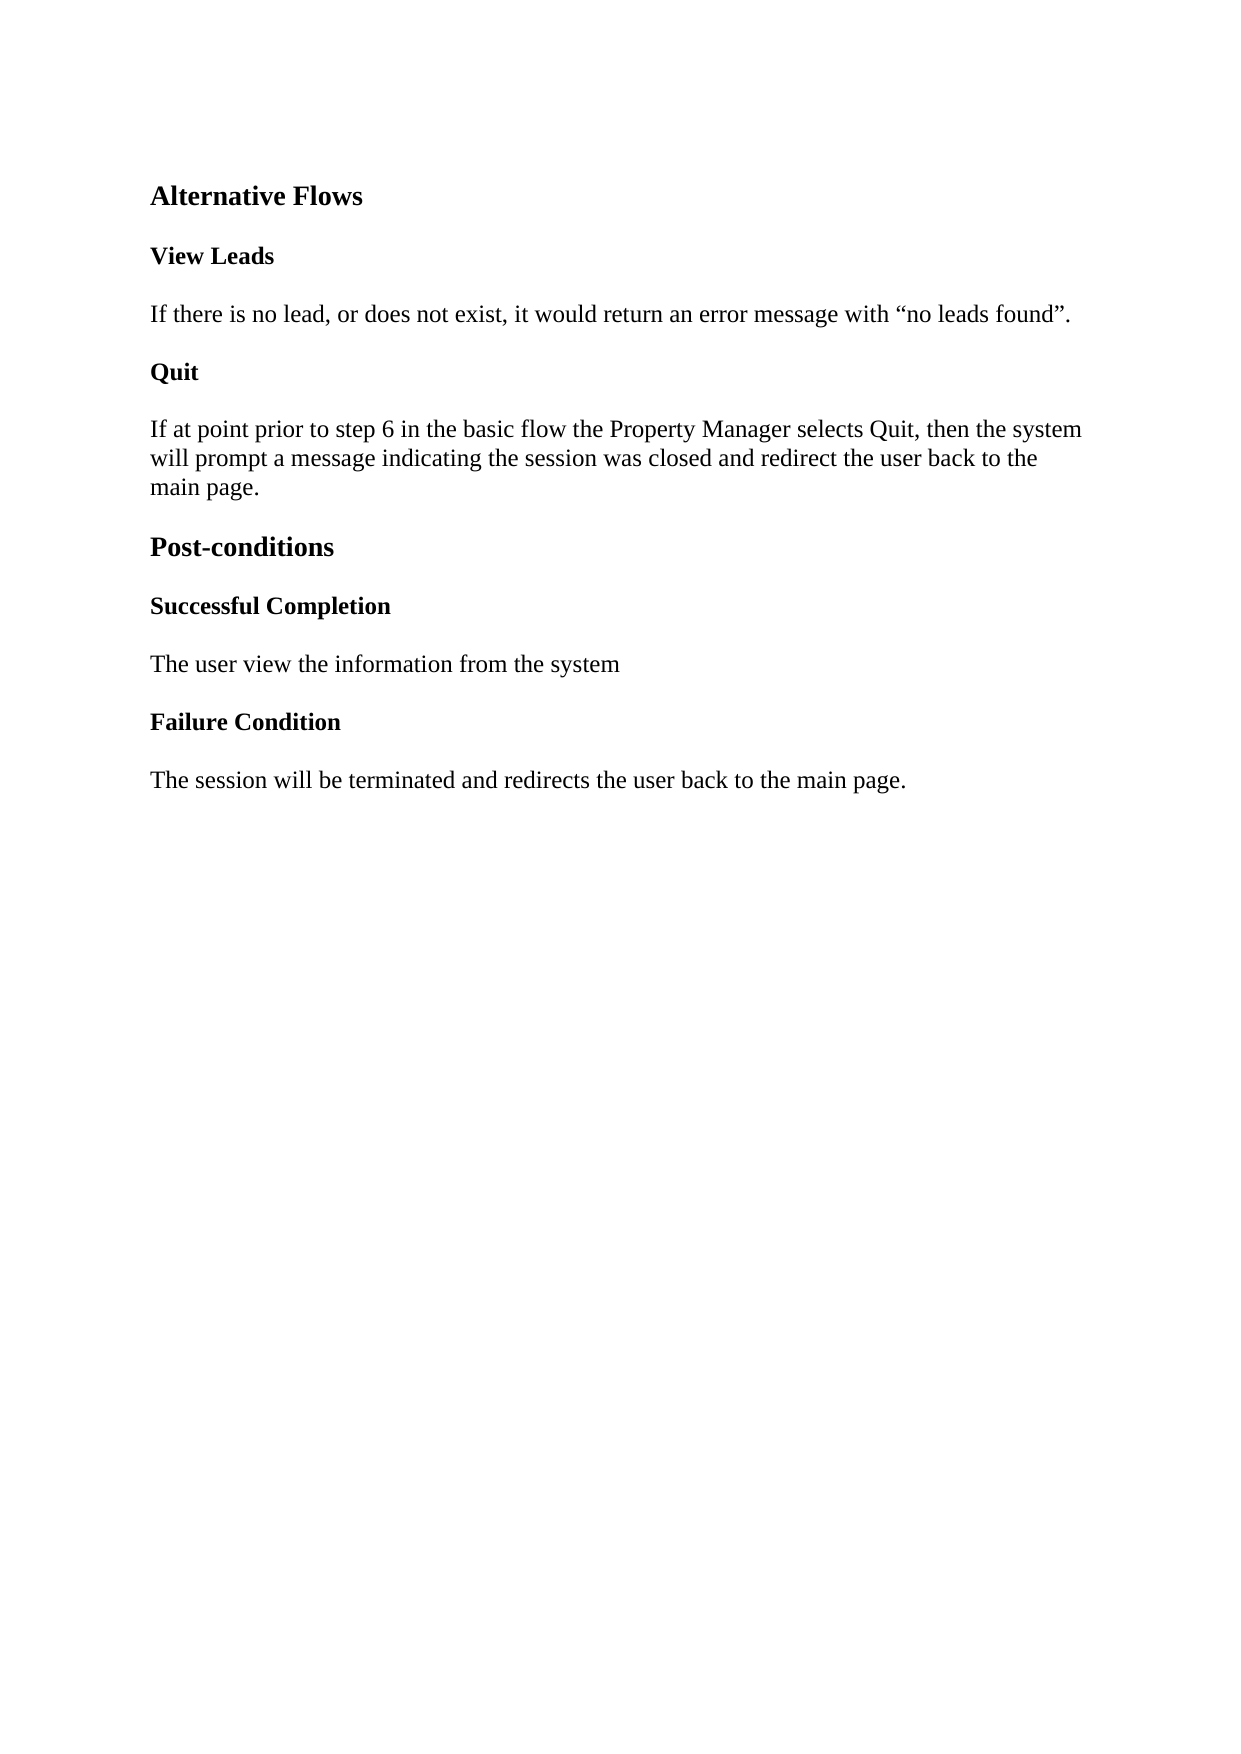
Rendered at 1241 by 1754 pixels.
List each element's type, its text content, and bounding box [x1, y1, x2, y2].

text The user view the information from the system [150, 649, 1090, 678]
text Failure Condition [150, 707, 1090, 736]
text If at point prior to step 6 in the basic flow the Property Manager selects Quit, then the system will prompt a message indicating the session was closed and redirect the user back to the main page. [150, 414, 1090, 501]
text Quit [150, 357, 1090, 385]
text Post-conditions [150, 530, 1090, 562]
text The session will be terminated and redirects the user back to the main page. [150, 765, 1090, 794]
text View Leads [150, 241, 1090, 269]
text Successful Completion [150, 591, 1090, 620]
text Alternative Flows [150, 179, 1090, 212]
text If there is no lead, or does not exist, it would return an error message with “no leads found”. [150, 299, 1090, 327]
